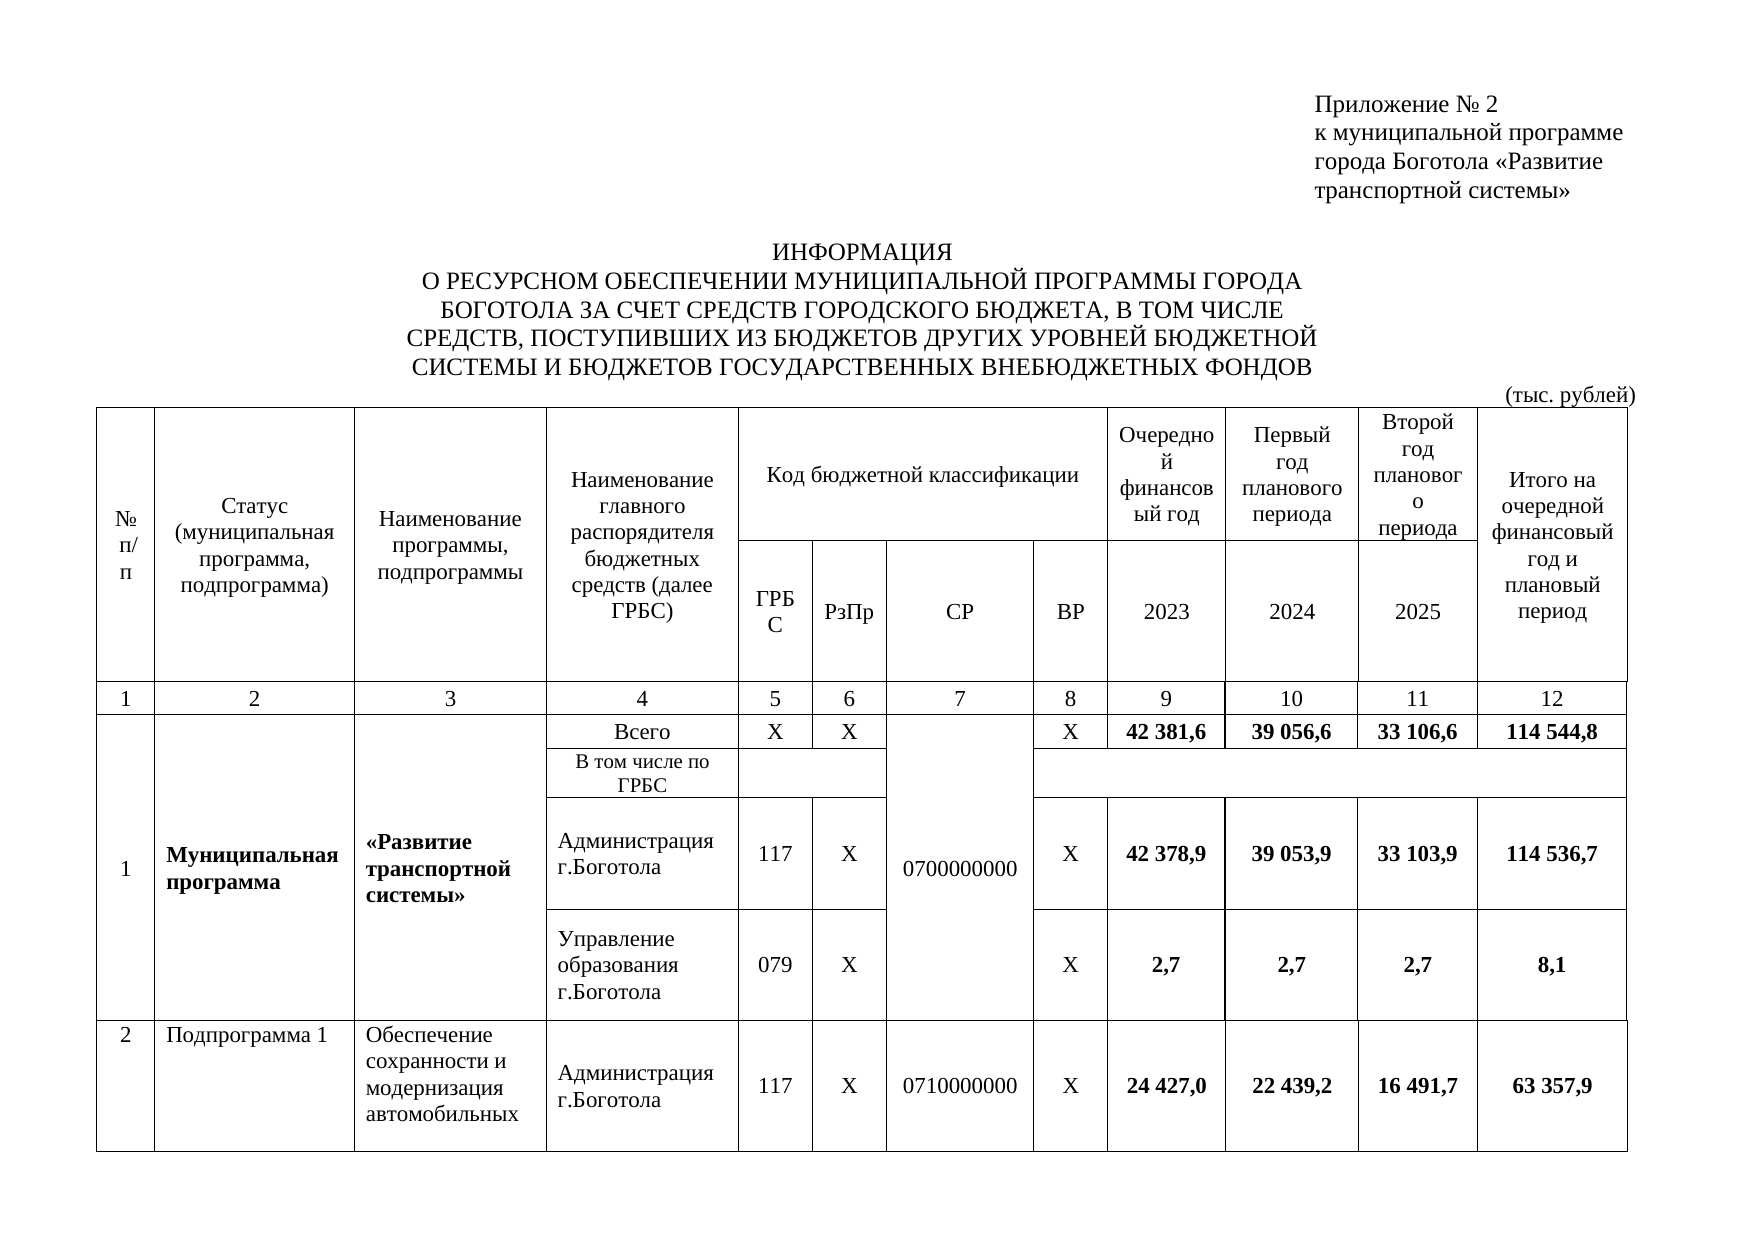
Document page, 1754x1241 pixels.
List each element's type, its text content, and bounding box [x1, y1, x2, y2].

table_cell 63 357,9 [1478, 1021, 1627, 1151]
table_cell 2,7 [1358, 910, 1477, 1020]
table_cell 079 [739, 910, 812, 1020]
table_cell 117 [739, 798, 812, 908]
table_cell Всего [547, 715, 738, 748]
table_cell 33 106,6 [1358, 715, 1477, 748]
text О РЕСУРСНОМ ОБЕСПЕЧЕНИИ МУНИЦИПАЛЬНОЙ ПРОГРАММЫ ГОРОДА [89, 266, 1636, 295]
text (тыс. рублей) [89, 381, 1636, 407]
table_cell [355, 1021, 546, 1151]
table_cell 33 103,9 [1358, 798, 1477, 908]
table_cell В том числе по ГРБС [547, 749, 738, 797]
table_cell 4 [547, 682, 738, 714]
table_cell [1034, 749, 1626, 797]
table_cell Администрация г.Боготола [547, 798, 738, 908]
text СРЕДСТВ, ПОСТУПИВШИХ ИЗ БЮДЖЕТОВ ДРУГИХ УРОВНЕЙ БЮДЖЕТНОЙ [89, 323, 1636, 352]
table_cell ВР [1034, 541, 1107, 681]
table_cell Х [813, 910, 886, 1020]
table_cell 24 427,0 [1108, 1021, 1225, 1151]
table_cell Х [1034, 1021, 1107, 1151]
table_cell 11 [1358, 682, 1477, 714]
table_cell 6 [813, 682, 886, 714]
table_cell 9 [1108, 682, 1224, 714]
table_cell «Развитие транспортной системы» [355, 715, 546, 1020]
table_cell Муниципальная программа [155, 715, 354, 1020]
table_cell 5 [739, 682, 812, 714]
table_cell Х [813, 798, 886, 908]
text СИСТЕМЫ И БЮДЖЕТОВ ГОСУДАРСТВЕННЫХ ВНЕБЮДЖЕТНЫХ ФОНДОВ [89, 352, 1636, 381]
table_cell 2025 [1359, 541, 1477, 681]
table_cell РзПр [813, 541, 886, 681]
text Приложение № 2 [89, 89, 1636, 117]
table_header Первый год планового периода [1226, 408, 1358, 540]
table_cell 8,1 [1478, 910, 1626, 1020]
table_header Второй год планового периода [1359, 408, 1477, 540]
table_cell Х [1034, 798, 1107, 908]
table_cell Подпрограмма 1 [155, 1021, 354, 1151]
table_cell 114 536,7 [1478, 798, 1626, 908]
table_cell 1 [97, 682, 154, 714]
table_cell 117 [739, 1021, 812, 1151]
table_cell 2 [97, 1021, 154, 1151]
table_cell 39 053,9 [1226, 798, 1357, 908]
table_cell 22 439,2 [1226, 1021, 1358, 1151]
table_cell 7 [887, 682, 1033, 714]
table_cell Х [739, 715, 812, 748]
table_cell Х [813, 1021, 886, 1151]
table_cell 3 [355, 682, 546, 714]
table_cell 2,7 [1226, 910, 1357, 1020]
table_cell 16 491,7 [1359, 1021, 1477, 1151]
text ИНФОРМАЦИЯ [89, 237, 1636, 266]
table_cell 12 [1478, 682, 1626, 714]
table_cell 8 [1034, 682, 1107, 714]
table_cell 0710000000 [887, 1021, 1033, 1151]
table_cell 0700000000 [887, 715, 1033, 1020]
table_cell 2 [155, 682, 354, 714]
table_header Наименование главного распорядителя бюджетных средств (далее ГРБС) [547, 408, 738, 681]
text БОГОТОЛА ЗА СЧЕТ СРЕДСТВ ГОРОДСКОГО БЮДЖЕТА, В ТОМ ЧИСЛЕ [89, 295, 1636, 323]
table_cell [739, 749, 886, 797]
table_cell ГРБС [739, 541, 812, 681]
table_header Статус (муниципальная программа, подпрограмма) [155, 408, 354, 681]
text города Боготола «Развитие [89, 146, 1636, 175]
table_header Очередной финансовый год [1108, 408, 1225, 540]
table_cell 2023 [1108, 541, 1225, 681]
table_cell СР [887, 541, 1033, 681]
table_header Код бюджетной классификации [739, 408, 1107, 540]
table_cell 10 [1226, 682, 1357, 714]
table_header Итого на очередной финансовый год и плановый период [1478, 408, 1627, 681]
table_cell 114 544,8 [1478, 715, 1626, 748]
table_header Наименование программы, подпрограммы [355, 408, 546, 681]
table_cell Х [813, 715, 886, 748]
table_cell 1 [97, 715, 154, 1020]
table_cell Управление образования г.Боготола [547, 910, 738, 1020]
table_cell 39 056,6 [1226, 715, 1357, 748]
text к муниципальной программе [89, 117, 1636, 146]
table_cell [547, 1021, 738, 1151]
text транспортной системы» [89, 175, 1636, 204]
table_cell Х [1034, 910, 1107, 1020]
table_cell 2024 [1226, 541, 1358, 681]
table_cell 42 378,9 [1108, 798, 1224, 908]
table_cell Х [1034, 715, 1107, 748]
table_cell 2,7 [1108, 910, 1224, 1020]
table_header № п/п [97, 408, 154, 681]
table_cell 42 381,6 [1108, 715, 1224, 748]
